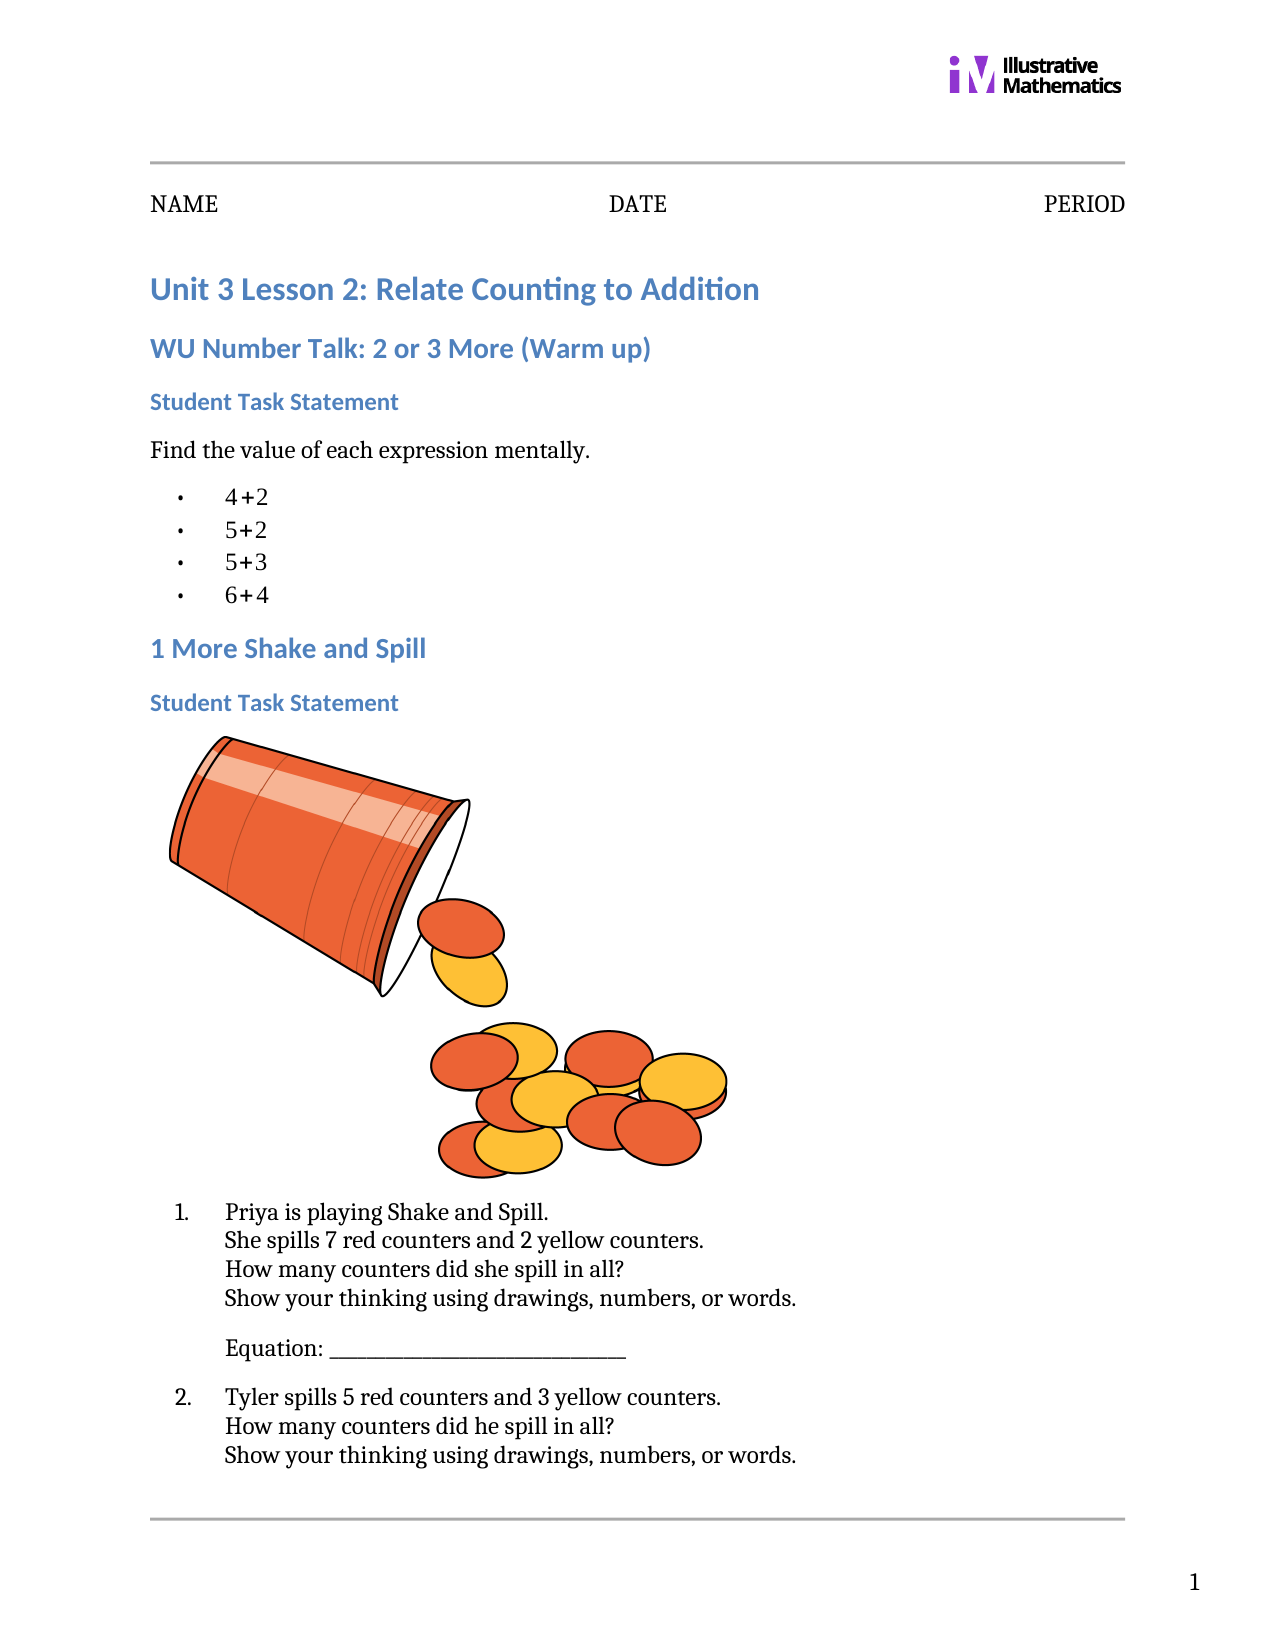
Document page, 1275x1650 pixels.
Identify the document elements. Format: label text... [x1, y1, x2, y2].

subtitle WU Number Talk: 2 or 3 More (Warm up) [150, 330, 1125, 366]
subtitle Unit 3 Lesson 2: Relate Counting to Addition [150, 268, 1125, 309]
text Find the value of each expression mentally. [150, 436, 1125, 464]
subtitle 1 More Shake and Spill [150, 630, 1125, 666]
list Priya is playing Shake and Spill. She spills 7 red counters and 2 yellow counters. How many counters did she spill in all? Show your thinking using drawings, numbers, or words. [175, 1198, 1125, 1313]
subtitle Student Task Statement [150, 386, 1125, 417]
picture [168, 736, 728, 1179]
subtitle Student Task Statement [150, 687, 1125, 717]
list Tyler spills 5 red counters and 3 yellow counters. How many counters did he spill in all? Show your thinking using drawings, numbers, or words. [175, 1383, 1125, 1469]
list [175, 1333, 1125, 1362]
picture [949, 55, 1121, 93]
